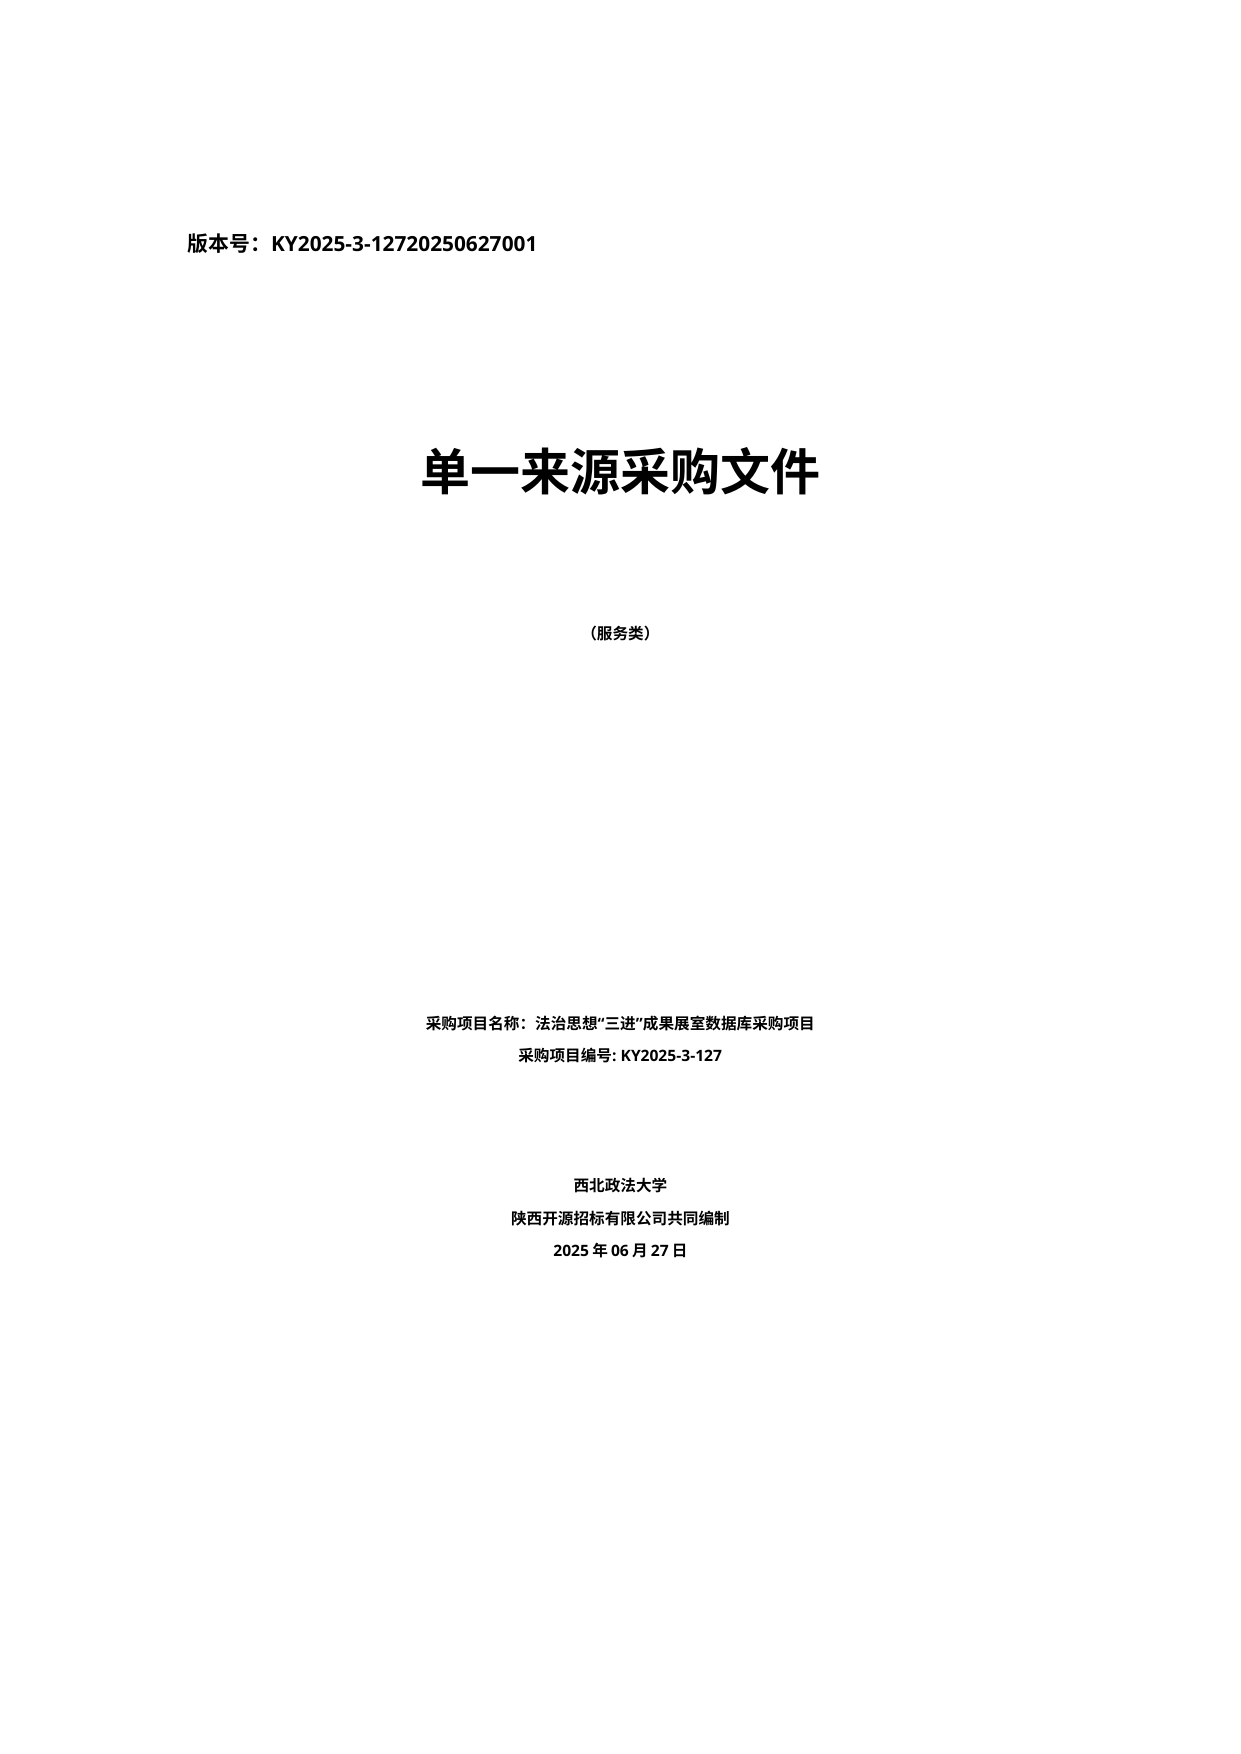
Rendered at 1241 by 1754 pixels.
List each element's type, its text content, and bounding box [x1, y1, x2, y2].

text 版本号：KY2025-3-12720250627001 [187, 227, 1053, 422]
text 单一来源采购文件 [187, 422, 1053, 617]
text （服务类） [187, 617, 1053, 1007]
text 采购项目编号: KY2025-3-127 [187, 1039, 1053, 1169]
text 采购项目名称：法治思想“三进”成果展室数据库采购项目 [187, 1007, 1053, 1039]
text 陕西开源招标有限公司共同编制 [187, 1202, 1053, 1234]
text 2025年06月27日 [187, 1234, 1053, 1267]
text 西北政法大学 [187, 1169, 1053, 1202]
